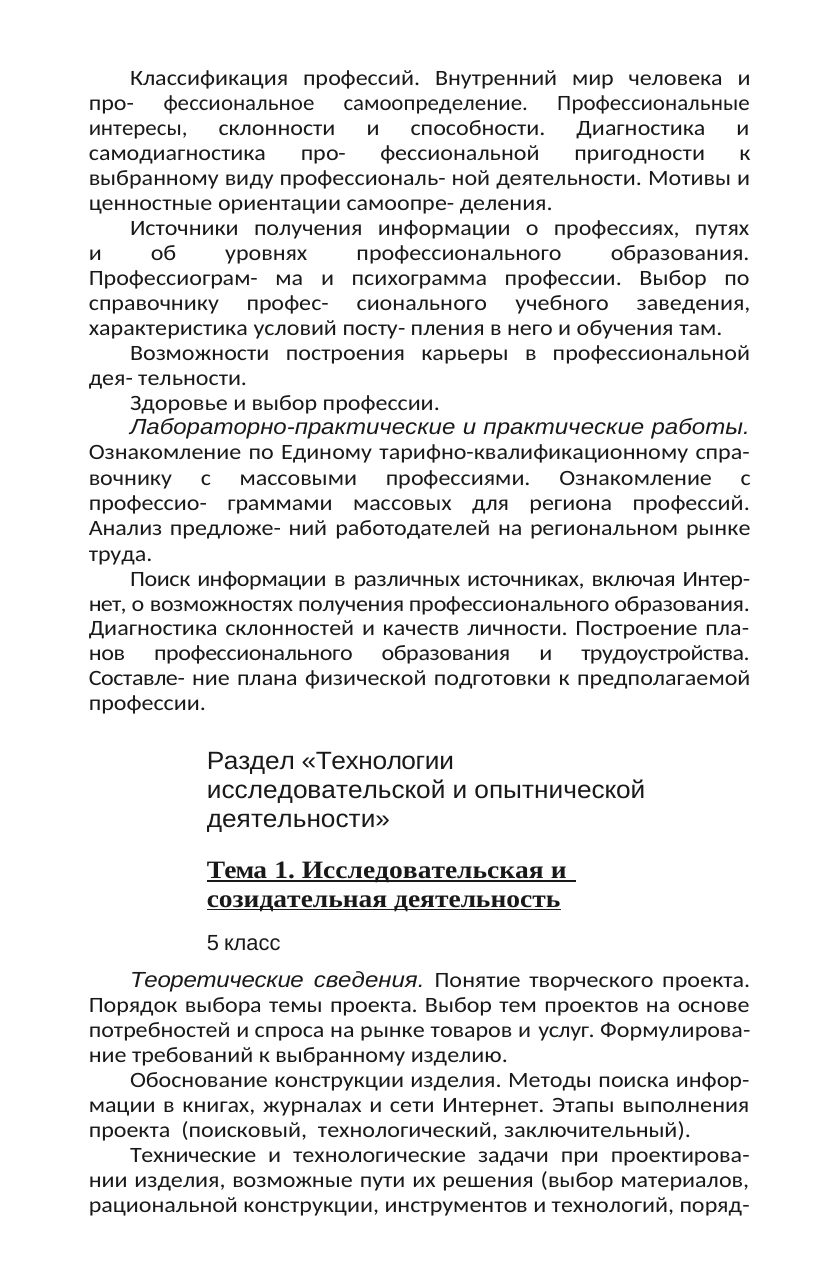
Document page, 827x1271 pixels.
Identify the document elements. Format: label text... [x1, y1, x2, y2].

text Поиск информации в различных источниках, включая Интер- нет, о возможностях получения профессионального образования. Диагностика склонностей и качеств личности. Построение пла- нов профессионального образования и трудоустройства. Составле- ние плана физической подготовки к предполагаемой профессии. [88, 567, 750, 716]
text Теоретические сведения. Понятие творческого проекта. Порядок выбора темы проекта. Выбор тем проектов на основе потребностей и спроса на рынке товаров и услуг. Формулирова- ние требований к выбранному изделию. [88, 968, 750, 1068]
text Тема 1. Исследовательская и созидательная деятельность [207, 855, 744, 913]
text Раздел «Технологии исследовательской и опытнической деятельности» [207, 746, 697, 832]
text Классификация профессий. Внутренний мир человека и про- фессиональное самоопределение. Профессиональные интересы, склонности и способности. Диагностика и самодиагностика про- фессиональной пригодности к выбранному виду профессиональ- ной деятельности. Мотивы и ценностные ориентации самоопре- деления. [88, 65, 750, 215]
list класс [207, 930, 762, 955]
text Здоровье и выбор профессии. [130, 390, 753, 415]
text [88, 1143, 750, 1218]
text Обоснование конструкции изделия. Методы поиска инфор- мации в книгах, журналах и сети Интернет. Этапы выполнения проекта (поисковый, технологический, заключительный). [88, 1068, 750, 1143]
text Источники получения информации о профессиях, путях и об уровнях профессионального образования. Профессиограм- ма и психограмма профессии. Выбор по справочнику профес- сионального учебного заведения, характеристика условий посту- пления в него и обучения там. [88, 215, 750, 340]
text Лабораторно-практические и практические работы. Ознакомление по Единому тарифно-квалификационному спра- вочнику с массовыми профессиями. Ознакомление с профессио- граммами массовых для региона профессий. Анализ предложе- ний работодателей на региональном рынке труда. [88, 416, 751, 567]
text Возможности построения карьеры в профессиональной дея- тельности. [88, 340, 750, 390]
